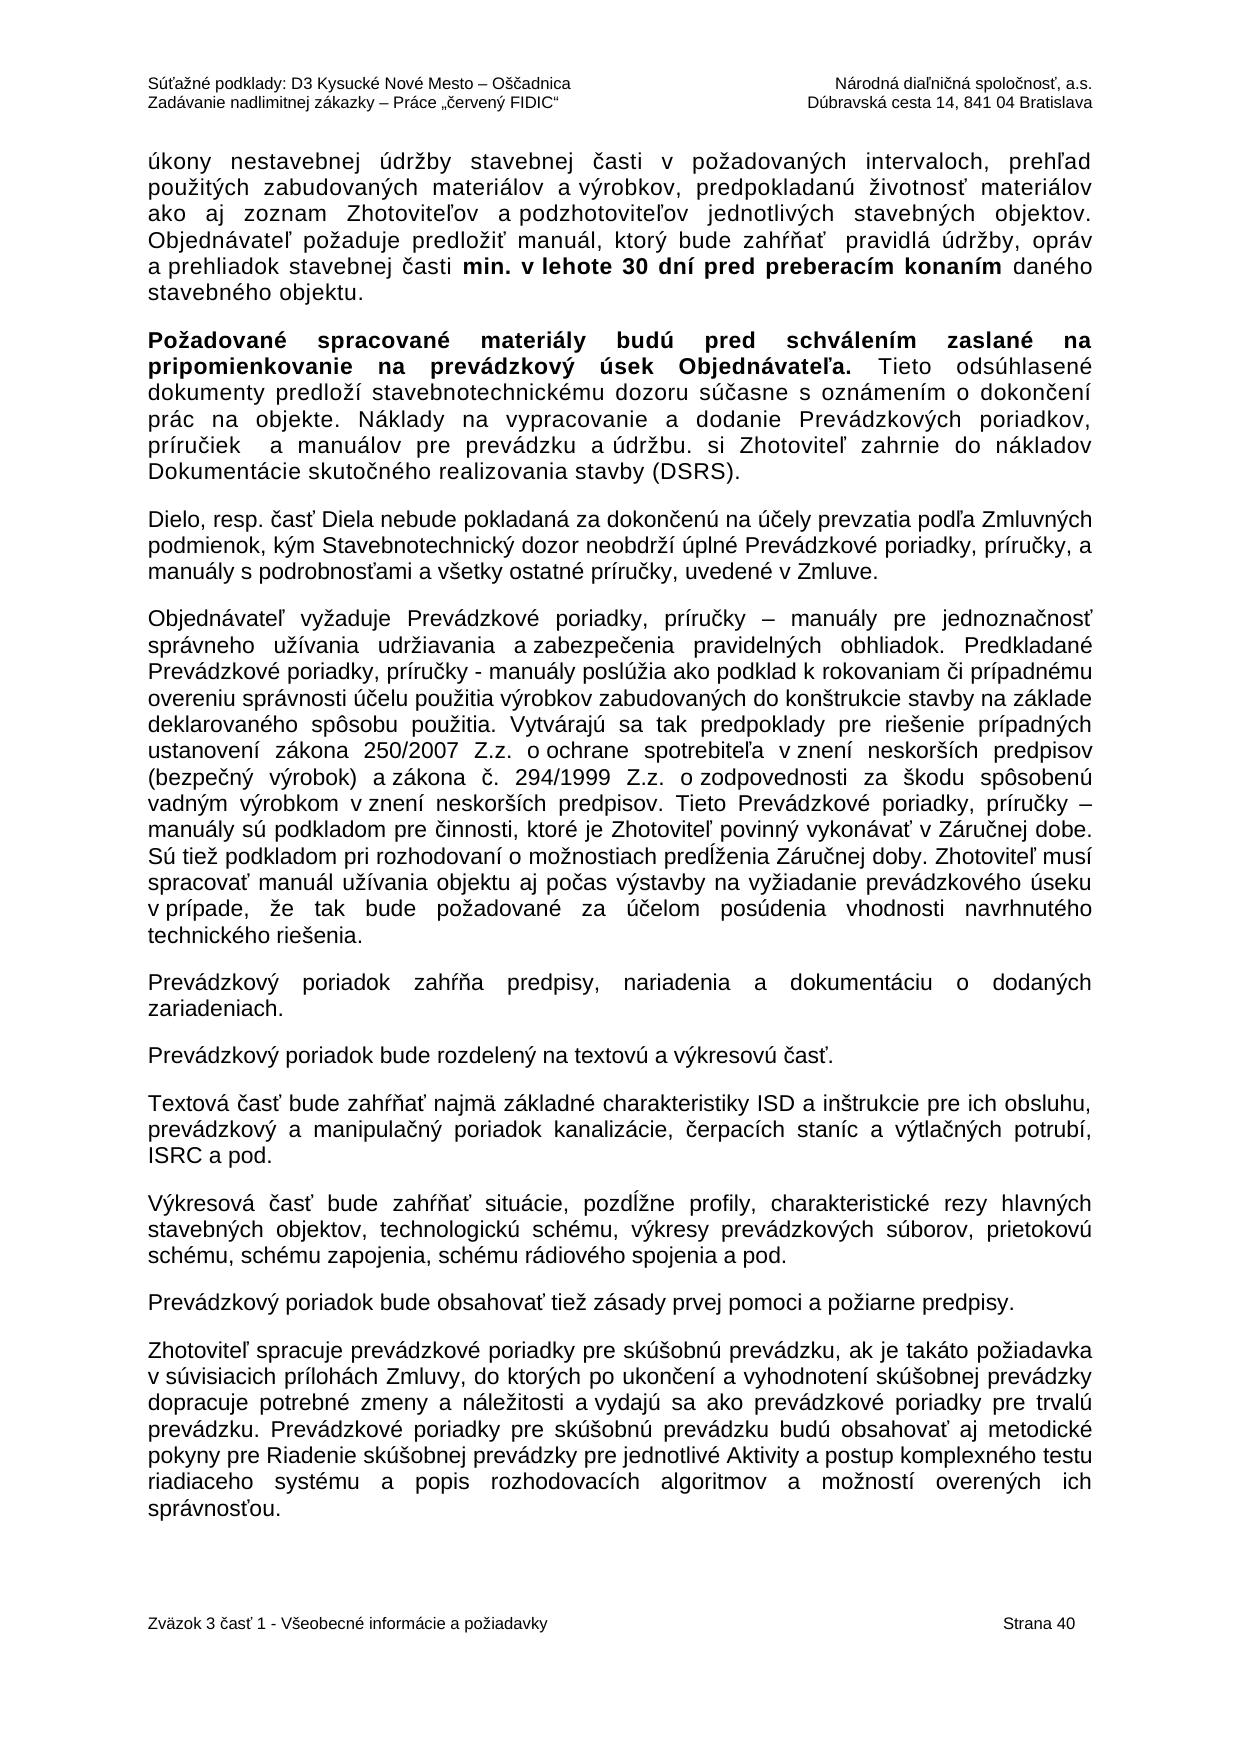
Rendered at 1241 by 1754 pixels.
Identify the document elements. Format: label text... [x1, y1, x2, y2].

text Zhotoviteľ spracuje prevádzkové poriadky pre skúšobnú prevádzku, ak je takáto požiadavka v súvisiacich prílohách Zmluvy, do ktorých po ukončení a vyhodnotení skúšobnej prevádzky dopracuje potrebné zmeny a náležitosti a vydajú sa ako prevádzkové poriadky pre trvalú prevádzku. Prevádzkové poriadky pre skúšobnú prevádzku budú obsahovať aj metodické pokyny pre Riadenie skúšobnej prevádzky pre jednotlivé Aktivity a postup komplexného testu riadiaceho systému a popis rozhodovacích algoritmov a možností overených ich správnosťou. [148, 1337, 1093, 1521]
text Dielo, resp. časť Diela nebude pokladaná za dokončenú na účely prevzatia podľa Zmluvných podmienok, kým Stavebnotechnický dozor neobdrží úplné Prevádzkové poriadky, príručky, a manuály s podrobnosťami a všetky ostatné príručky, uvedené v Zmluve. [148, 506, 1093, 584]
text Prevádzkový poriadok zahŕňa predpisy, nariadenia a dokumentáciu o dodaných zariadeniach. [148, 969, 1093, 1022]
text Prevádzkový poriadok bude obsahovať tiež zásady prvej pomoci a požiarne predpisy. [148, 1289, 1093, 1316]
text Textová časť bude zahŕňať najmä základné charakteristiky ISD a inštrukcie pre ich obsluhu, prevádzkový a manipulačný poriadok kanalizácie, čerpacích staníc a výtlačných potrubí, ISRC a pod. [148, 1089, 1093, 1169]
text Požadované spracované materiály budú pred schválením zaslané na pripomienkovanie na prevádzkový úsek Objednávateľa. Tieto odsúhlasené dokumenty predloží stavebnotechnickému dozoru súčasne s oznámením o dokončení prác na objekte. Náklady na vypracovanie a dodanie Prevádzkových poriadkov, príručiek a manuálov pre prevádzku a údržbu. si Zhotoviteľ zahrnie do nákladov Dokumentácie skutočného realizovania stavby (DSRS). [148, 327, 1093, 485]
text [148, 148, 1093, 306]
text Prevádzkový poriadok bude rozdelený na textovú a výkresovú časť. [148, 1042, 1093, 1069]
text Objednávateľ vyžaduje Prevádzkové poriadky, príručky – manuály pre jednoznačnosť správneho užívania udržiavania a zabezpečenia pravidelných obhliadok. Predkladané Prevádzkové poriadky, príručky - manuály poslúžia ako podklad k rokovaniam či prípadnému overeniu správnosti účelu použitia výrobkov zabudovaných do konštrukcie stavby na základe deklarovaného spôsobu použitia. Vytvárajú sa tak predpoklady pre riešenie prípadných ustanovení zákona 250/2007 Z.z. o ochrane spotrebiteľa v znení neskorších predpisov (bezpečný výrobok) a zákona č. 294/1999 Z.z. o zodpovednosti za škodu spôsobenú vadným výrobkom v znení neskorších predpisov. Tieto Prevádzkové poriadky, príručky – manuály sú podkladom pre činnosti, ktoré je Zhotoviteľ povinný vykonávať v Záručnej dobe. Sú tiež podkladom pri rozhodovaní o možnostiach predĺženia Záručnej doby. Zhotoviteľ musí spracovať manuál užívania objektu aj počas výstavby na vyžiadanie prevádzkového úseku v prípade, že tak bude požadované za účelom posúdenia vhodnosti navrhnutého technického riešenia. [148, 605, 1093, 948]
text Výkresová časť bude zahŕňať situácie, pozdĺžne profily, charakteristické rezy hlavných stavebných objektov, technologickú schému, výkresy prevádzkových súborov, prietokovú schému, schému zapojenia, schému rádiového spojenia a pod. [148, 1189, 1093, 1268]
